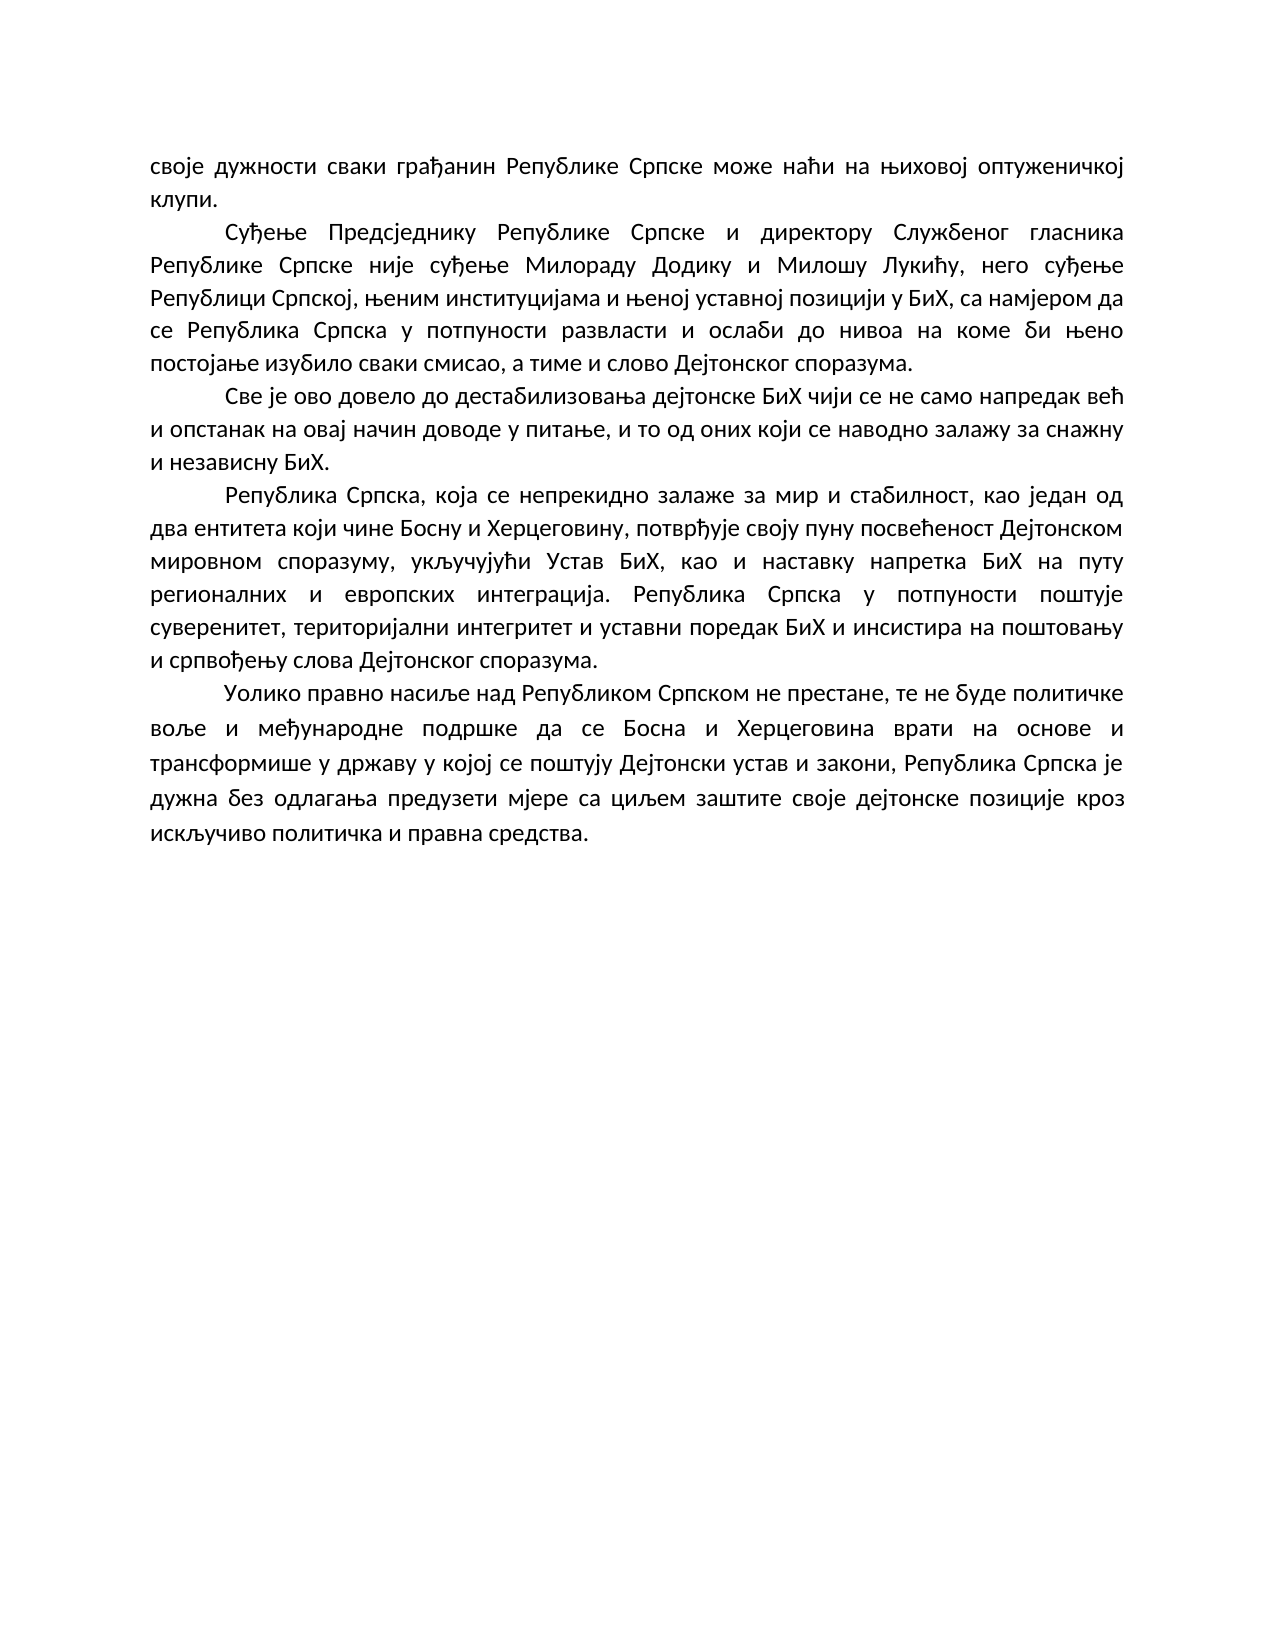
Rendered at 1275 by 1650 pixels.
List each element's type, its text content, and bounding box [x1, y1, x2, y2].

text Суђење Предсједнику Републике Српске и директору Службеног гласника Републике Српске није суђење Милораду Додику и Милошу Лукићу, него суђење Републици Српској, њеним институцијама и њеној уставној позицији у БиХ, са намјером да се Република Српска у потпуности развласти и ослаби до нивоа на коме би њено постојање изубило сваки смисао, а тиме и слово Дејтонског споразума. [150, 216, 1125, 378]
text Република Српска, која се непрекидно залаже за мир и стабилност, као један од два ентитета који чине Босну и Херцеговину, потврђује своју пуну посвећеност Дејтонском мировном споразуму, укључујући Устав БиХ, као и наставку напретка БиХ на путу регионалних и европских интеграција. Република Српска у потпуности поштује суверенитет, територијални интегритет и уставни поредак БиХ и инсистира на поштовању и српвођењу слова Дејтонског споразума. [150, 479, 1125, 674]
text Уолико правно насиље над Републиком Српском не престане, те не буде политичке воље и међународне подршке да се Босна и Херцеговина врати на основе и трансформише у државу у којој се поштују Дејтонски устав и закони, Република Српска је дужна без одлагања предузети мјере са циљем заштите своје дејтонске позиције кроз искључиво политичка и правна средства. [150, 677, 1125, 847]
text Све је ово довело до дестабилизoвања дејтонске БиХ чији се не само напредак већ и опстанак на овај начин доводе у питање, и то од оних који се наводно залажу за снажну и независну БиХ. [150, 380, 1125, 477]
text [150, 150, 1125, 213]
